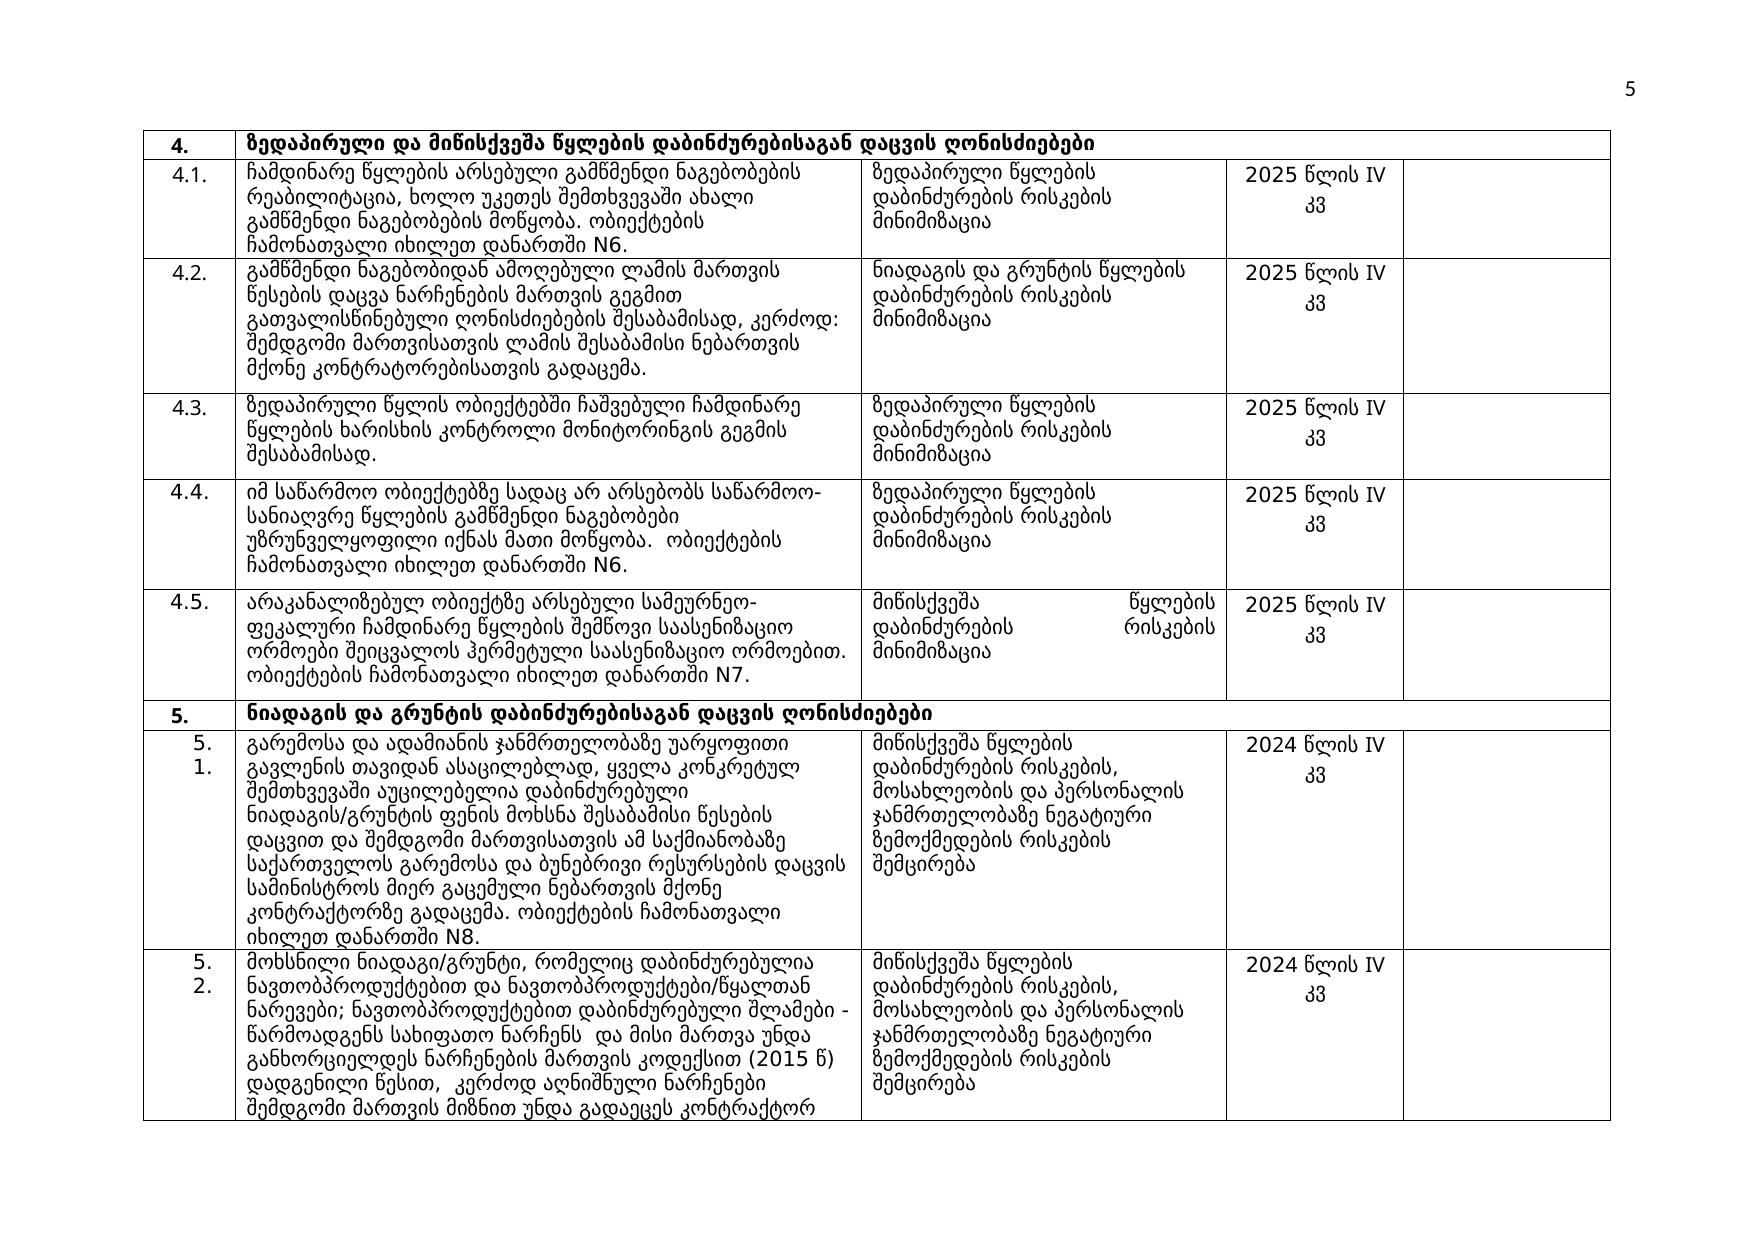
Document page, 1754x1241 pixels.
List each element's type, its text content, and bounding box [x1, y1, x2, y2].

table_cell 2025 წლის IV კვ [1227, 394, 1403, 479]
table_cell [862, 950, 1226, 1120]
table_cell ზედაპირული წყლის ობიექტებში ჩაშვებული ჩამდინარე წყლების ხარისხის კონტროლი მონიტორინგის გეგმის შესაბამისად. [236, 394, 861, 479]
table_cell [1404, 259, 1610, 392]
table_cell ზედაპირული წყლების დაბინძურების რისკების მინიმიზაცია [862, 160, 1226, 257]
table_cell [1404, 160, 1610, 257]
table_cell 4.2. [144, 259, 235, 392]
table_cell მიწისქვეშა წყლების დაბინძურების რისკების მინიმიზაცია [862, 590, 1226, 700]
table_cell ნიადაგის და გრუნტის დაბინძურებისაგან დაცვის ღონისძიებები [236, 701, 1610, 729]
table_cell ზედაპირული და მიწისქვეშა წყლების დაბინძურებისაგან დაცვის ღონისძიებები [236, 131, 1610, 159]
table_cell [236, 950, 861, 1120]
table_cell ჩამდინარე წყლების არსებული გამწმენდი ნაგებობების რეაბილიტაცია, ხოლო უკეთეს შემთხვევაში ახალი გამწმენდი ნაგებობების მოწყობა. ობიექტების ჩამონათვალი იხილეთ დანართში N6. [236, 160, 861, 257]
table_cell 2025 წლის IV კვ [1227, 160, 1403, 257]
table_cell 2025 წლის IV კვ [1227, 480, 1403, 589]
table_cell გარემოსა და ადამიანის ჯანმრთელობაზე უარყოფითი გავლენის თავიდან ასაცილებლად, ყველა კონკრეტულ შემთხვევაში აუცილებელია დაბინძურებული ნიადაგის/გრუნტის ფენის მოხსნა შესაბამისი წესების დაცვით და შემდგომი მართვისათვის ამ საქმიანობაზე საქართველოს გარემოსა და ბუნებრივი რესურსების დაცვის სამინისტროს მიერ გაცემული ნებართვის მქონე კონტრაქტორზე გადაცემა. ობიექტების ჩამონათვალი იხილეთ დანართში N8. [236, 731, 861, 949]
table_cell [1404, 480, 1610, 589]
table_cell იმ საწარმოო ობიექტებზე სადაც არ არსებობს საწარმოო-სანიაღვრე წყლების გამწმენდი ნაგებობები უზრუნველყოფილი იქნას მათი მოწყობა. ობიექტების ჩამონათვალი იხილეთ დანართში N6. [236, 480, 861, 589]
table_cell ნიადაგის და გრუნტის წყლების დაბინძურების რისკების მინიმიზაცია [862, 259, 1226, 392]
table_cell [1404, 394, 1610, 479]
table_cell 2025 წლის IV კვ [1227, 590, 1403, 700]
table_cell 4.1. [144, 160, 235, 257]
table_cell [144, 701, 235, 729]
table_cell [144, 131, 235, 159]
table_cell არაკანალიზებულ ობიექტზე არსებული სამეურნეო-ფეკალური ჩამდინარე წყლების შემწოვი საასენიზაციო ორმოები შეიცვალოს ჰერმეტული საასენიზაციო ორმოებით. ობიექტების ჩამონათვალი იხილეთ დანართში N7. [236, 590, 861, 700]
table_cell [1404, 950, 1610, 1120]
table_cell გამწმენდი ნაგებობიდან ამოღებული ლამის მართვის წესების დაცვა ნარჩენების მართვის გეგმით გათვალისწინებული ღონისძიებების შესაბამისად, კერძოდ: შემდგომი მართვისათვის ლამის შესაბამისი ნებართვის მქონე კონტრატორებისათვის გადაცემა. [236, 259, 861, 392]
table_cell ზედაპირული წყლების დაბინძურების რისკების მინიმიზაცია [862, 480, 1226, 589]
table_cell მიწისქვეშა წყლების დაბინძურების რისკების, მოსახლეობის და პერსონალის ჯანმრთელობაზე ნეგატიური ზემოქმედების რისკების შემცირება [862, 731, 1226, 949]
table_cell 5.1. [144, 731, 235, 949]
table_cell ზედაპირული წყლების დაბინძურების რისკების მინიმიზაცია [862, 394, 1226, 479]
table_cell 4.3. [144, 394, 235, 479]
table_cell 2024 წლის IV კვ [1227, 950, 1403, 1120]
table_cell 5.2. [144, 950, 235, 1120]
table_cell 4.4. [144, 480, 235, 589]
table_cell [1404, 590, 1610, 700]
table_cell 2024 წლის IV კვ [1227, 731, 1403, 949]
table_cell 4.5. [144, 590, 235, 700]
table_cell 2025 წლის IV კვ [1227, 259, 1403, 392]
table_cell [1404, 731, 1610, 949]
